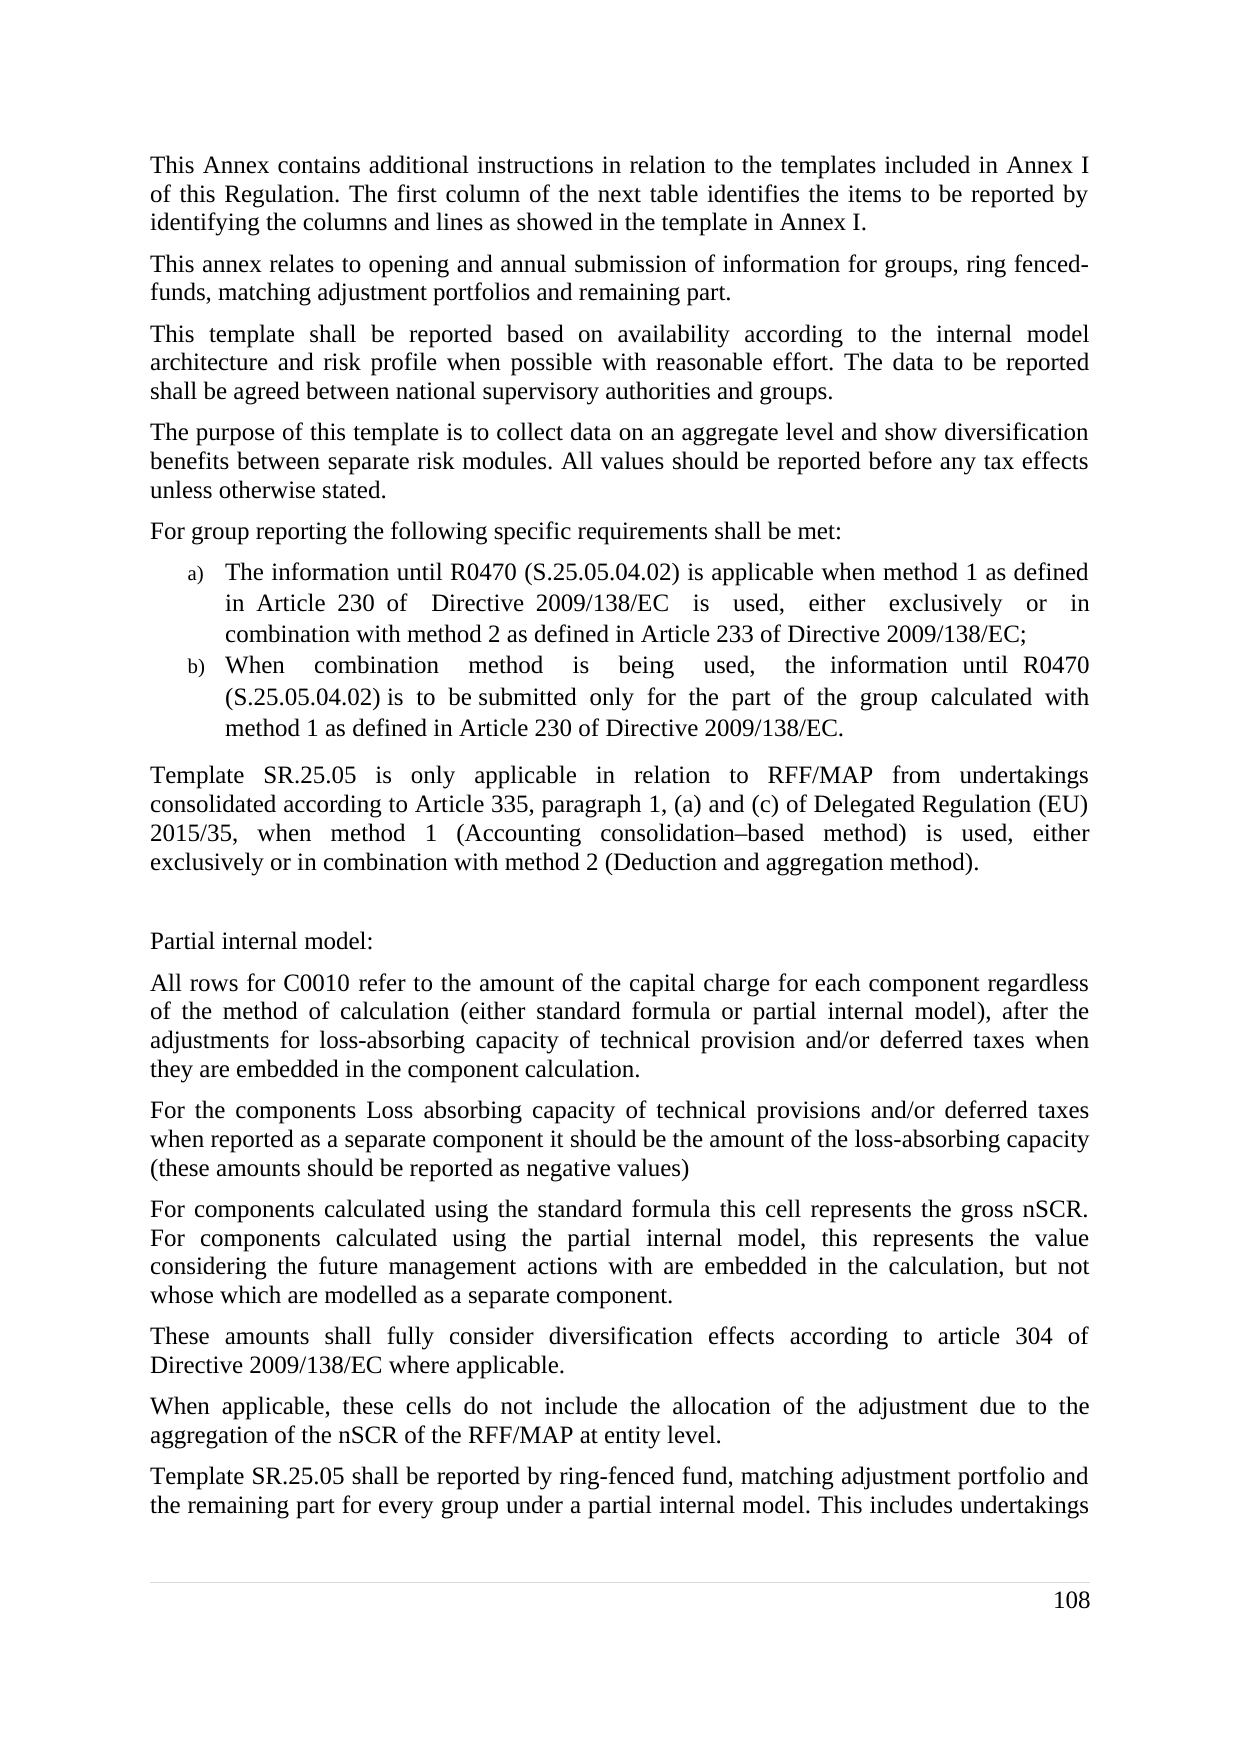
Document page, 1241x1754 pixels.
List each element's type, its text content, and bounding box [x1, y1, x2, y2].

list When combination method is being used, the information until R0470 (S.25.05.04.02) is to be submitted only for the part of the group calculated with method 1 as defined in Article 230 of Directive 2009/138/EC. [187, 651, 1090, 741]
text This Annex contains additional instructions in relation to the templates included in Annex I of this Regulation. The first column of the next table identifies the items to be reported by identifying the columns and lines as showed in the template in Annex I. [150, 150, 1090, 236]
text For the components Loss absorbing capacity of technical provisions and/or deferred taxes when reported as a separate component it should be the amount of the loss-absorbing capacity (these amounts should be reported as negative values) [150, 1095, 1090, 1181]
text Template SR.25.05 is only applicable in relation to RFF/MAP from undertakings consolidated according to Article 335, paragraph 1, (a) and (c) of Delegated Regulation (EU) 2015/35, when method 1 (Accounting consolidation–based method) is used, either exclusively or in combination with method 2 (Deduction and aggregation method). [150, 760, 1090, 875]
text Partial internal model: [150, 926, 1090, 955]
text For components calculated using the standard formula this cell represents the gross nSCR. For components calculated using the partial internal model, this represents the value considering the future management actions with are embedded in the calculation, but not whose which are modelled as a separate component. [150, 1194, 1090, 1309]
list The information until R0470 (S.25.05.04.02) is applicable when method 1 as defined in Article 230 of Directive 2009/138/EC is used, either exclusively or in combination with method 2 as defined in Article 233 of Directive 2009/138/EC; [187, 557, 1090, 648]
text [150, 1461, 1090, 1519]
text For group reporting the following specific requirements shall be met: [150, 516, 1090, 545]
text These amounts shall fully consider diversification effects according to article 304 of Directive 2009/138/EC where applicable. [150, 1321, 1090, 1379]
text The purpose of this template is to collect data on an aggregate level and show diversification benefits between separate risk modules. All values should be reported before any tax effects unless otherwise stated. [150, 417, 1090, 504]
text This annex relates to opening and annual submission of information for groups, ring fenced-funds, matching adjustment portfolios and remaining part. [150, 249, 1090, 306]
text When applicable, these cells do not include the allocation of the adjustment due to the aggregation of the nSCR of the RFF/MAP at entity level. [150, 1391, 1090, 1449]
text This template shall be reported based on availability according to the internal model architecture and risk profile when possible with reasonable effort. The data to be reported shall be agreed between national supervisory authorities and groups. [150, 319, 1090, 405]
text All rows for C0010 refer to the amount of the capital charge for each component regardless of the method of calculation (either standard formula or partial internal model), after the adjustments for loss-absorbing capacity of technical provision and/or deferred taxes when they are embedded in the component calculation. [150, 968, 1090, 1083]
